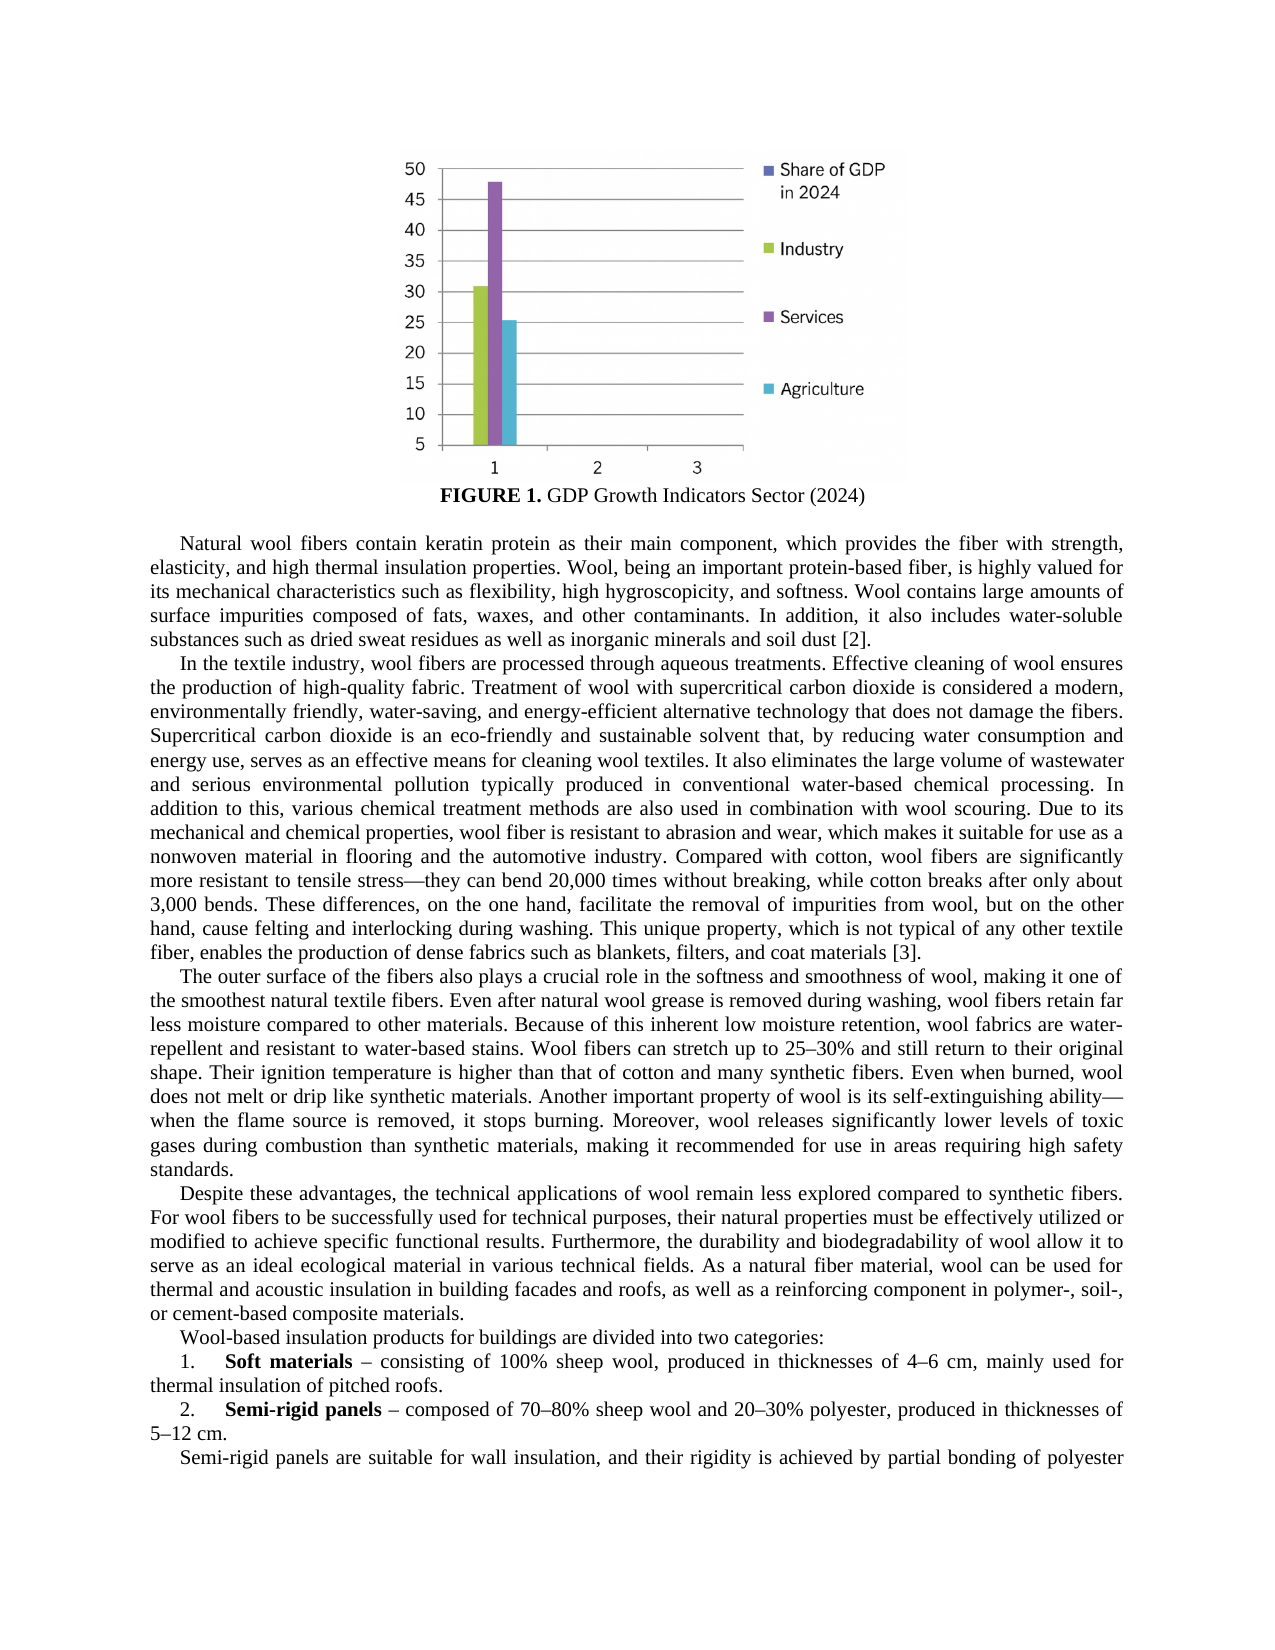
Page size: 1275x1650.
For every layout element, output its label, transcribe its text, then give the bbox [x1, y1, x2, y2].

list Soft materials – consisting of 100% sheep wool, produced in thicknesses of 4–6 cm, mainly used for thermal insulation of pitched roofs. [150, 1349, 1125, 1397]
picture [398, 150, 907, 483]
list In the textile industry, wool fibers are processed through aqueous treatments. Effective cleaning of wool ensures the production of high-quality fabric. Treatment of wool with supercritical carbon dioxide is considered a modern, environmentally friendly, water-saving, and energy-efficient alternative technology that does not damage the fibers. Supercritical carbon dioxide is an eco-friendly and sustainable solvent that, by reducing water consumption and energy use, serves as an effective means for cleaning wool textiles. It also eliminates the large volume of wastewater and serious environmental pollution typically produced in conventional water-based chemical processing. In addition to this, various chemical treatment methods are also used in combination with wool scouring. Due to its mechanical and chemical properties, wool fiber is resistant to abrasion and wear, which makes it suitable for use as a nonwoven material in flooring and the automotive industry. Compared with cotton, wool fibers are significantly more resistant to tensile stress—they can bend 20,000 times without breaking, while cotton breaks after only about 3,000 bends. These differences, on the one hand, facilitate the removal of impurities from wool, but on the other hand, cause felting and interlocking during washing. This unique property, which is not typical of any other textile fiber, enables the production of dense fabrics such as blankets, filters, and coat materials [3]. [150, 651, 1125, 964]
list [150, 1445, 1125, 1469]
list Semi-rigid panels – composed of 70–80% sheep wool and 20–30% polyester, produced in thicknesses of 5–12 cm. [150, 1397, 1125, 1445]
list Natural wool fibers contain keratin protein as their main component, which provides the fiber with strength, elasticity, and high thermal insulation properties. Wool, being an important protein-based fiber, is highly valued for its mechanical characteristics such as flexibility, high hygroscopicity, and softness. Wool contains large amounts of surface impurities composed of fats, waxes, and other contaminants. In addition, it also includes water-soluble substances such as dried sweat residues as well as inorganic minerals and soil dust [2]. [150, 531, 1125, 651]
list The outer surface of the fibers also plays a crucial role in the softness and smoothness of wool, making it one of the smoothest natural textile fibers. Even after natural wool grease is removed during washing, wool fibers retain far less moisture compared to other materials. Because of this inherent low moisture retention, wool fabrics are water-repellent and resistant to water-based stains. Wool fibers can stretch up to 25–30% and still return to their original shape. Their ignition temperature is higher than that of cotton and many synthetic fibers. Even when burned, wool does not melt or drip like synthetic materials. Another important property of wool is its self-extinguishing ability—when the flame source is removed, it stops burning. Moreover, wool releases significantly lower levels of toxic gases during combustion than synthetic materials, making it recommended for use in areas requiring high safety standards. [150, 964, 1125, 1181]
list FIGURE 1. GDP Growth Indicators Sector (2024) [150, 483, 1125, 507]
list Despite these advantages, the technical applications of wool remain less explored compared to synthetic fibers. For wool fibers to be successfully used for technical purposes, their natural properties must be effectively utilized or modified to achieve specific functional results. Furthermore, the durability and biodegradability of wool allow it to serve as an ideal ecological material in various technical fields. As a natural fiber material, wool can be used for thermal and acoustic insulation in building facades and roofs, as well as a reinforcing component in polymer-, soil-, or cement-based composite materials. [150, 1181, 1125, 1325]
list Wool-based insulation products for buildings are divided into two categories: [150, 1325, 1125, 1349]
